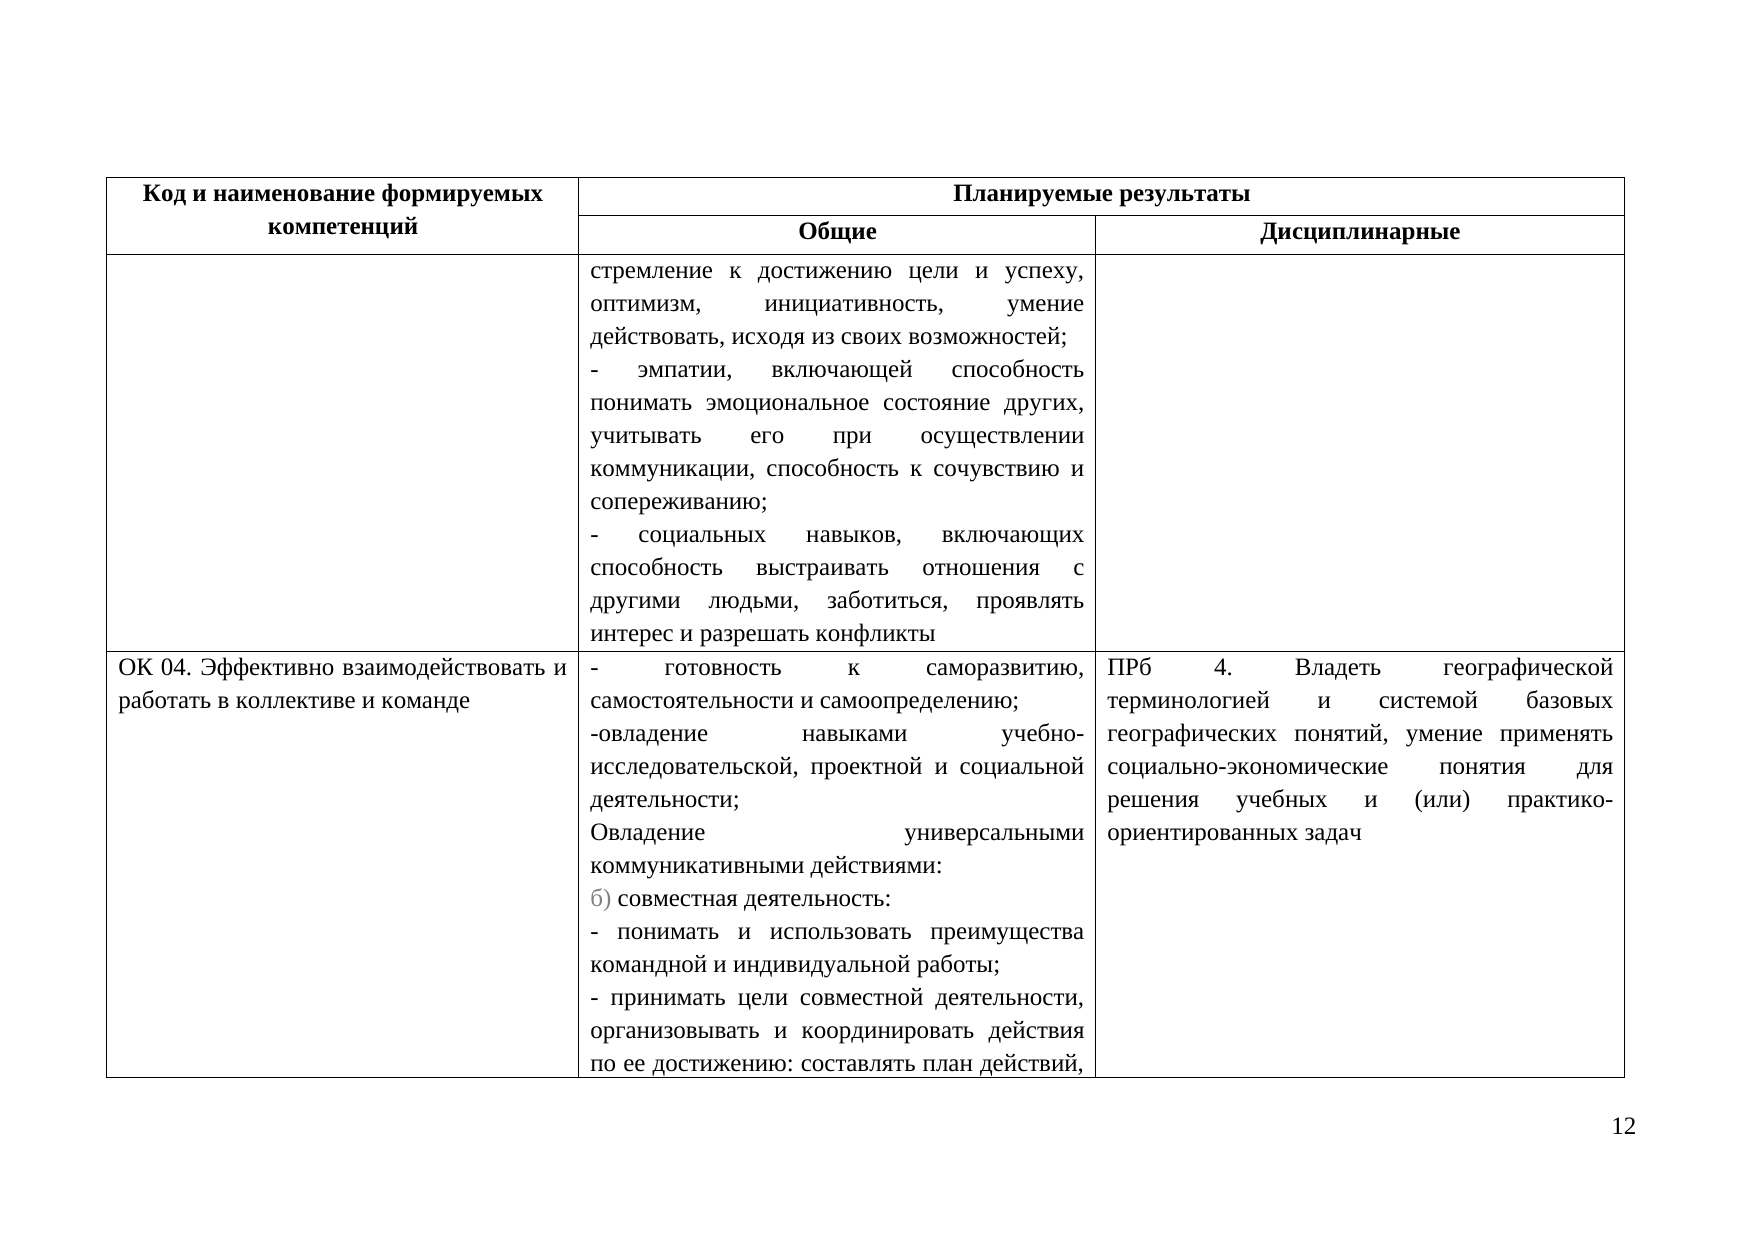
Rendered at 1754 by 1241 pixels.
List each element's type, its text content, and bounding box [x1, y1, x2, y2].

table_header Планируемые результаты [579, 178, 1624, 215]
table_header Код и наименование формируемых компетенций [107, 178, 578, 254]
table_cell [1096, 255, 1624, 651]
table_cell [579, 255, 1095, 651]
table_cell Дисциплинарные [1096, 216, 1624, 254]
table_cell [107, 255, 578, 651]
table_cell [579, 652, 1095, 1077]
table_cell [1096, 652, 1624, 1077]
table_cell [107, 652, 578, 1077]
table_cell Общие [579, 216, 1095, 254]
